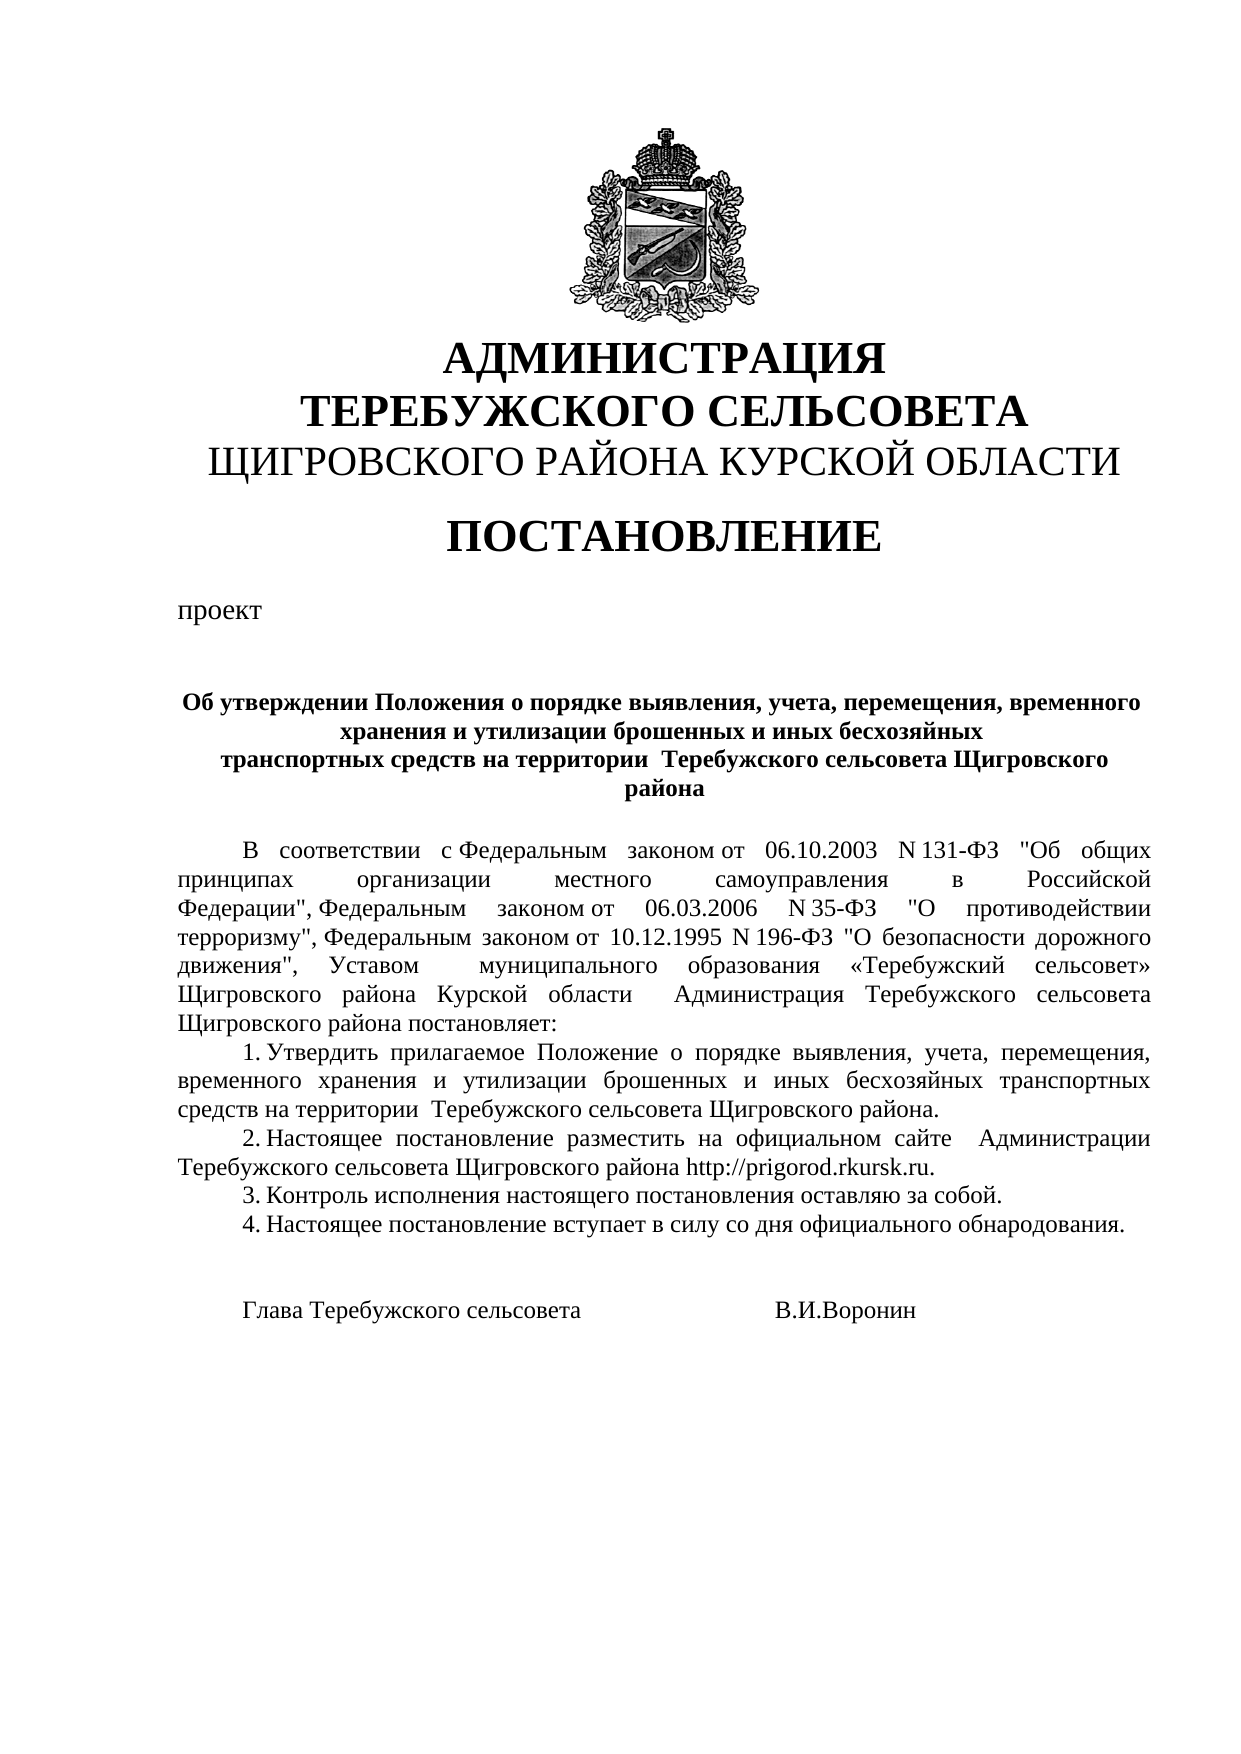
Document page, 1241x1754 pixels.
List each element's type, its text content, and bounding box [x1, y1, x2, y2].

text ПОСТАНОВЛЕНИЕ [177, 508, 1152, 561]
text Об утверждении Положения о порядке выявления, учета, перемещения, временного хранения и утилизации брошенных и иных бесхозяйных [177, 687, 1152, 744]
text транспортных средств на территории Теребужского сельсовета Щигровского района [177, 744, 1152, 802]
text Глава Теребужского сельсовета В.И.Воронин [177, 1296, 1152, 1324]
text 3. Контроль исполнения настоящего постановления оставляю за собой. [177, 1181, 1152, 1209]
text 2. Настоящее постановление разместить на официальном сайте Администрации Теребужского сельсовета Щигровского района http://prigorod.rkursk.ru. [177, 1123, 1152, 1181]
text проект [177, 592, 1152, 626]
text 4. Настоящее постановление вступает в силу со дня официального обнародования. [177, 1209, 1152, 1238]
text АДМИНИСТРАЦИЯ [177, 331, 1152, 383]
text В соответствии с Федеральным законом от 06.10.2003 N 131-ФЗ "Об общих принципах организации местного самоуправления в Российской Федерации", Федеральным законом от 06.03.2006 N 35-ФЗ "О противодействии терроризму", Федеральным законом от 10.12.1995 N 196-ФЗ "О безопасности дорожного движения", Уставом муниципального образования «Теребужский сельсовет» Щигровского района Курской области Администрация Теребужского сельсовета Щигровского района постановляет: [177, 836, 1152, 1037]
text ТЕРЕБУЖСКОГО СЕЛЬСОВЕТА [177, 383, 1152, 436]
text 1. Утвердить прилагаемое Положение о порядке выявления, учета, перемещения, временного хранения и утилизации брошенных и иных бесхозяйных транспортных средств на территории Теребужского сельсовета Щигровского района. [177, 1037, 1152, 1123]
text ЩИГРОВСКОГО РАЙОНА КУРСКОЙ ОБЛАСТИ [177, 436, 1152, 484]
